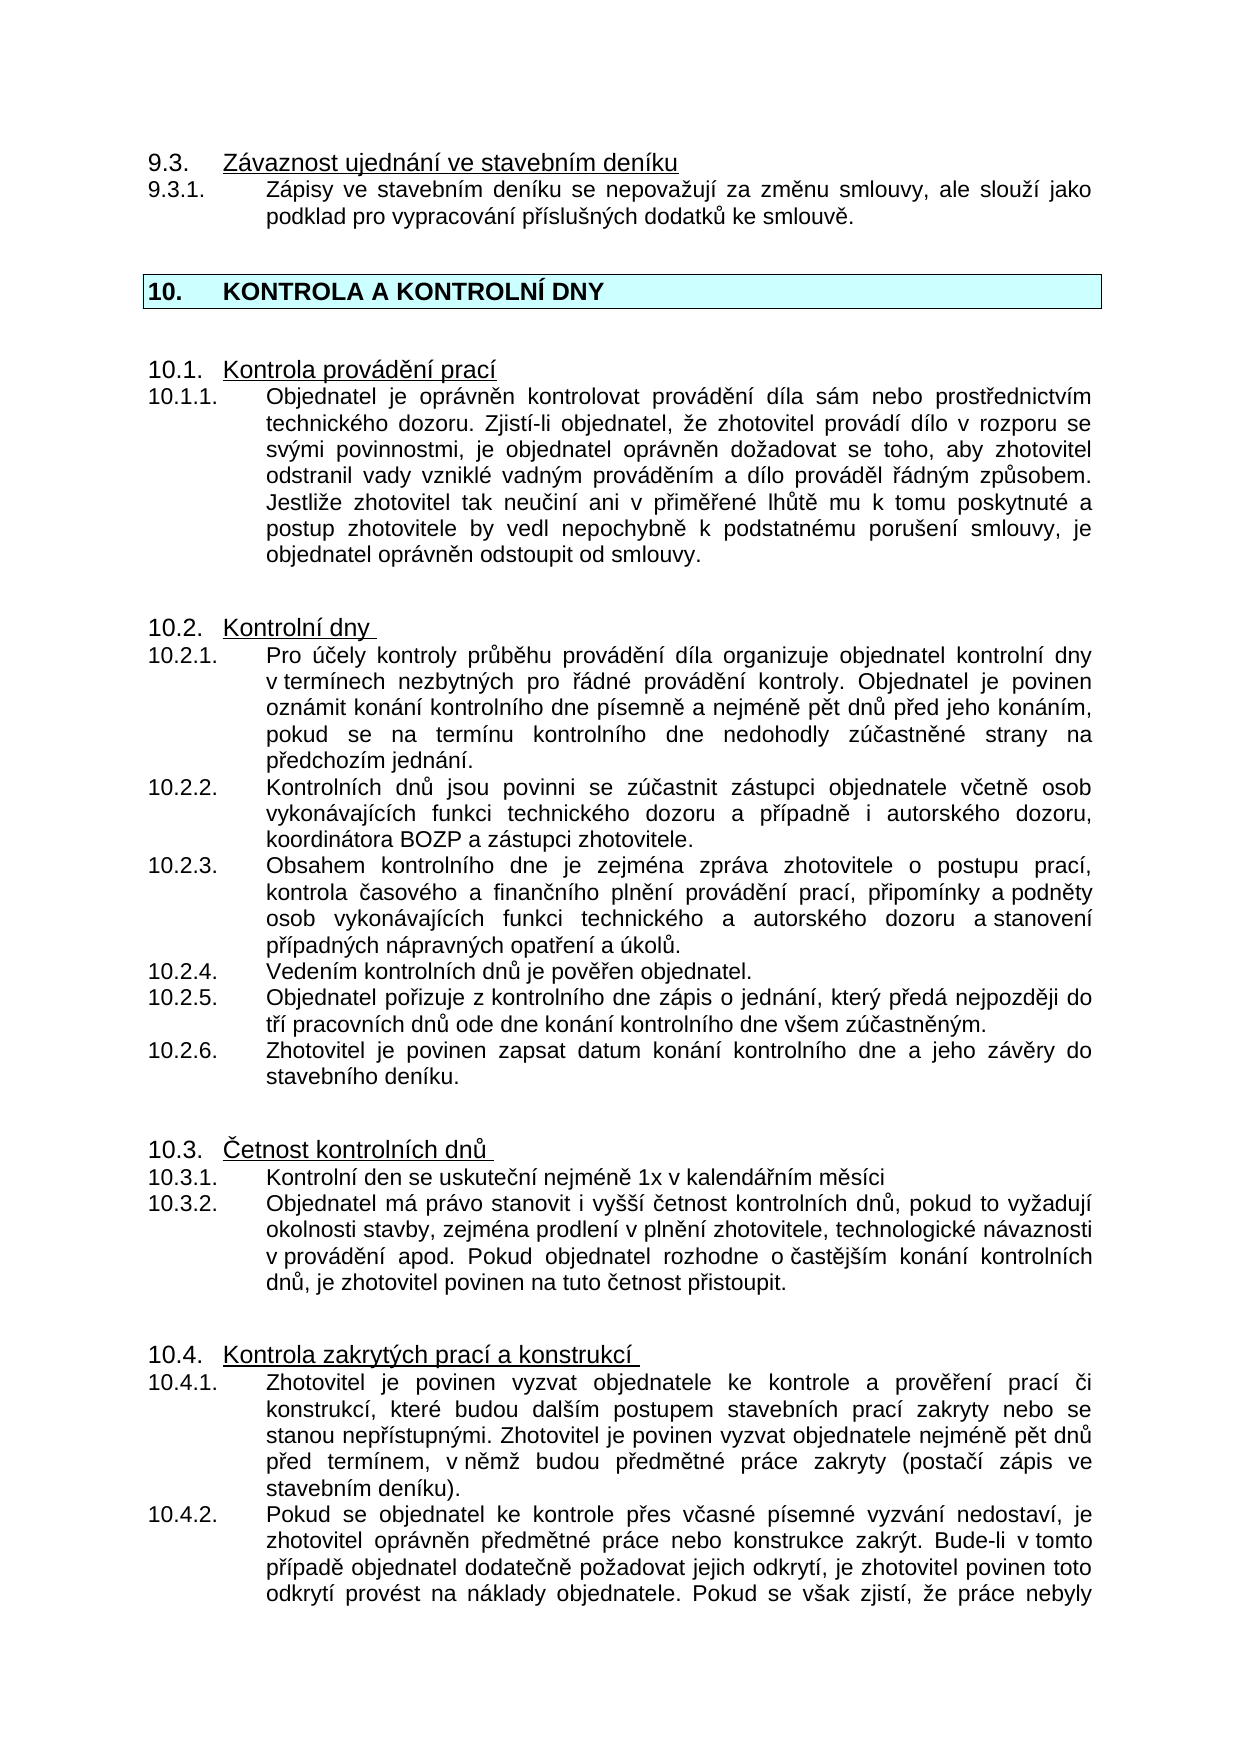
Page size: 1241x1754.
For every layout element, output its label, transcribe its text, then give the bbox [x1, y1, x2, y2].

list Kontrola provádění prací [148, 354, 1093, 383]
list Četnost kontrolních dnů [148, 1135, 1093, 1163]
list Kontrolní dny [148, 613, 1093, 642]
list Objednatel pořizuje z kontrolního dne zápis o jednání, který předá nejpozději do tří pracovních dnů ode dne konání kontrolního dne všem zúčastněným. [148, 984, 1093, 1037]
list Obsahem kontrolního dne je zejména zpráva zhotovitele o postupu prací, kontrola časového a finančního plnění provádění prací, připomínky a podněty osob vykonávajících funkci technického a autorského dozoru a stanovení případných nápravných opatření a úkolů. [148, 852, 1093, 958]
list Pro účely kontroly průběhu provádění díla organizuje objednatel kontrolní dny v termínech nezbytných pro řádné provádění kontroly. Objednatel je povinen oznámit konání kontrolního dne písemně a nejméně pět dnů před jeho konáním, pokud se na termínu kontrolního dne nedohodly zúčastněné strany na předchozím jednání. [148, 642, 1093, 773]
list Vedením kontrolních dnů je pověřen objednatel. [148, 958, 1093, 984]
list Kontrolních dnů jsou povinni se zúčastnit zástupci objednatele včetně osob vykonávajících funkci technického dozoru a případně i autorského dozoru, koordinátora BOZP a zástupci zhotovitele. [148, 773, 1093, 852]
list Zhotovitel je povinen vyzvat objednatele ke kontrole a prověření prací či konstrukcí, které budou dalším postupem stavebních prací zakryty nebo se stanou nepřístupnými. Zhotovitel je povinen vyzvat objednatele nejméně pět dnů před termínem, v němž budou předmětné práce zakryty (postačí zápis ve stavebním deníku). [148, 1369, 1093, 1501]
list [148, 1501, 1093, 1606]
list Objednatel má právo stanovit i vyšší četnost kontrolních dnů, pokud to vyžadují okolnosti stavby, zejména prodlení v plnění zhotovitele, technologické návaznosti v provádění apod. Pokud objednatel rozhodne o častějším konání kontrolních dnů, je zhotovitel povinen na tuto četnost přistoupit. [148, 1190, 1093, 1295]
list Kontrolní den se uskuteční nejméně 1x v kalendářním měsíci [148, 1163, 1093, 1190]
text kontrola a Kontrolní dny [144, 275, 1101, 308]
list Závaznost ujednání ve stavebním deníku [148, 148, 1093, 176]
list Kontrola zakrytých prací a konstrukcí [148, 1340, 1093, 1369]
list Objednatel je oprávněn kontrolovat provádění díla sám nebo prostřednictvím technického dozoru. Zjistí-li objednatel, že zhotovitel provádí dílo v rozporu se svými povinnostmi, je objednatel oprávněn dožadovat se toho, aby zhotovitel odstranil vady vzniklé vadným prováděním a dílo prováděl řádným způsobem. Jestliže zhotovitel tak neučiní ani v přiměřené lhůtě mu k tomu poskytnuté a postup zhotovitele by vedl nepochybně k podstatnému porušení smlouvy, je objednatel oprávněn odstoupit od smlouvy. [148, 383, 1093, 568]
list Zápisy ve stavebním deníku se nepovažují za změnu smlouvy, ale slouží jako podklad pro vypracování příslušných dodatků ke smlouvě. [148, 176, 1093, 229]
list Zhotovitel je povinen zapsat datum konání kontrolního dne a jeho závěry do stavebního deníku. [148, 1037, 1093, 1090]
